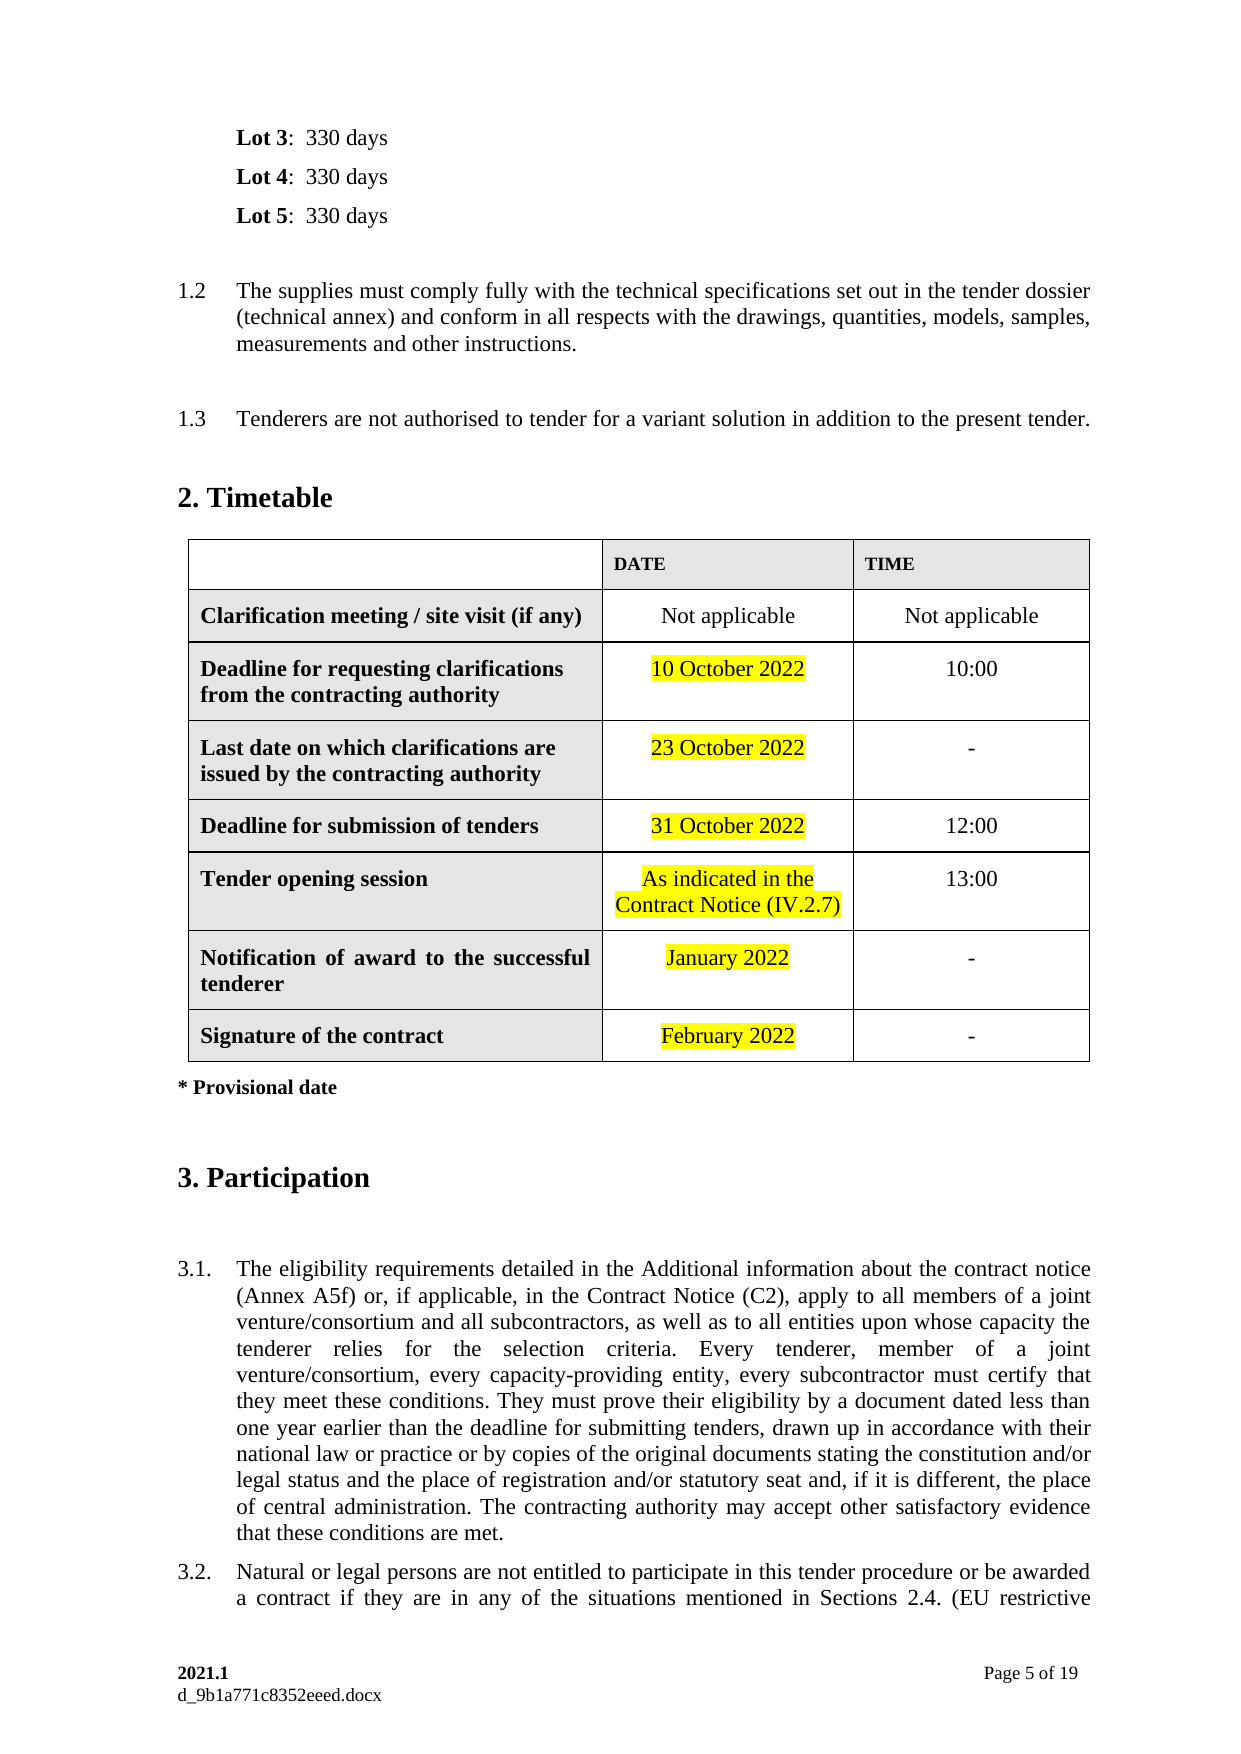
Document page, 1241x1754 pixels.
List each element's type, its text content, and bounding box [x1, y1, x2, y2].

subtitle 1.3 Tenderers are not authorised to tender for a variant solution in addition to the present tender. [177, 405, 1092, 455]
table_cell - [854, 1010, 1089, 1061]
table_cell - [854, 721, 1089, 799]
table_cell Last date on which clarifications are issued by the contracting authority [189, 721, 602, 799]
table_cell 10:00 [854, 643, 1089, 720]
table_cell 23 October 2022 [603, 721, 853, 799]
table_cell January 2022 [603, 931, 853, 1009]
table_cell - [854, 931, 1089, 1009]
table_cell Tender opening session [189, 853, 602, 930]
subtitle 2. Timetable [177, 480, 1092, 514]
table_cell Clarification meeting / site visit (if any) [189, 590, 602, 641]
table_cell 13:00 [854, 853, 1089, 930]
subtitle 1.2 The supplies must comply fully with the technical specifications set out in the tender dossier (technical annex) and conform in all respects with the drawings, quantities, models, samples, measurements and other instructions. [177, 277, 1092, 356]
table_cell Deadline for submission of tenders [189, 800, 602, 851]
table_header TIME [854, 540, 1089, 589]
subtitle 3.1. The eligibility requirements detailed in the Additional information about the contract notice (Annex A5f) or, if applicable, in the Contract Notice (C2), apply to all members of a joint venture/consortium and all subcontractors, as well as to all entities upon whose capacity the tenderer relies for the selection criteria. Every tenderer, member of a joint venture/consortium, every capacity-providing entity, every subcontractor must certify that they meet these conditions. They must prove their eligibility by a document dated less than one year earlier than the deadline for submitting tenders, drawn up in accordance with their national law or practice or by copies of the original documents stating the constitution and/or legal status and the place of registration and/or statutory seat and, if it is different, the place of central administration. The contracting authority may accept other satisfactory evidence that these conditions are met. [177, 1256, 1092, 1545]
table_cell Not applicable [854, 590, 1089, 641]
table_cell As indicated in the Contract Notice (IV.2.7) [603, 853, 853, 930]
text Lot 5: 330 days [236, 202, 1092, 228]
text Lot 4: 330 days [236, 163, 1092, 189]
table_cell Signature of the contract [189, 1010, 602, 1061]
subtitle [177, 1558, 1092, 1611]
text * Provisional date [177, 1075, 1092, 1099]
table_cell Deadline for requesting clarifications from the contracting authority [189, 643, 602, 720]
subtitle 3. Participation [177, 1160, 1092, 1194]
table_cell 12:00 [854, 800, 1089, 851]
table_cell 10 October 2022 [603, 643, 853, 720]
table_header DATE [603, 540, 853, 589]
table_cell Not applicable [603, 590, 853, 641]
text Lot 3: 330 days [236, 124, 1092, 150]
table_cell Notification of award to the successful tenderer [189, 931, 602, 1009]
table_cell February 2022 [603, 1010, 853, 1061]
table_cell 31 October 2022 [603, 800, 853, 851]
table_header [189, 540, 602, 589]
